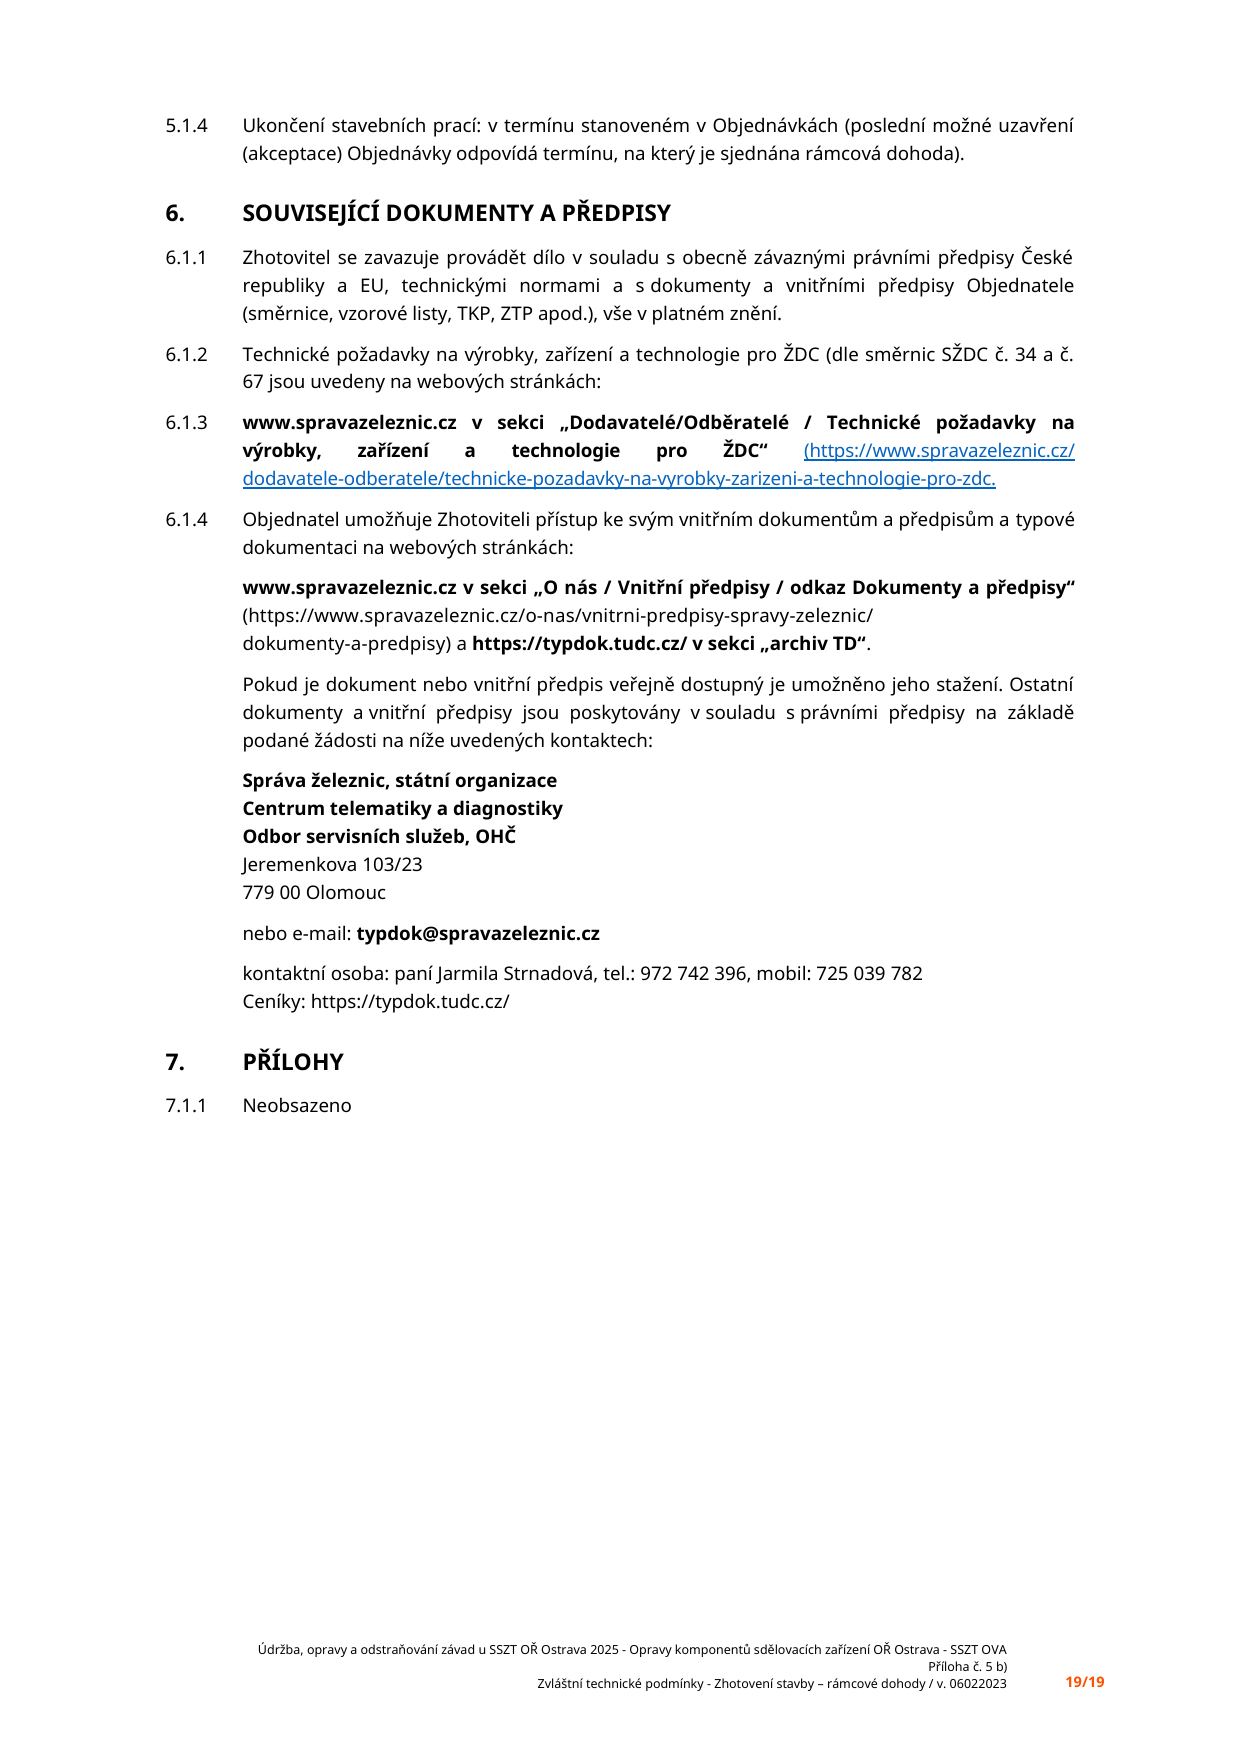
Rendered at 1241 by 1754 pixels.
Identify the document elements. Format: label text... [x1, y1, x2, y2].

text Technické požadavky na výrobky, zařízení a technologie pro ŽDC (dle směrnic SŽDC č. 34 a č. 67 jsou uvedeny na webových stránkách: [165, 341, 1075, 394]
text 779 00 Olomouc [242, 880, 1075, 905]
text nebo e-mail: typdok@spravazeleznic.cz [242, 920, 1075, 946]
text Pokud je dokument nebo vnitřní předpis veřejně dostupný je umožněno jeho stažení. Ostatní dokumenty a vnitřní předpisy jsou poskytovány v souladu s právními předpisy na základě podané žádosti na níže uvedených kontaktech: [242, 671, 1075, 753]
text Správa železnic, státní organizace [242, 768, 1075, 793]
text Ukončení stavebních prací: v termínu stanoveném v Objednávkách (poslední možné uzavření (akceptace) Objednávky odpovídá termínu, na který je sjednána rámcová dohoda). [165, 112, 1075, 166]
text SOUVISEJÍCÍ DOKUMENTY A PŘEDPISY [165, 197, 1075, 229]
text Centrum telematiky a diagnostiky [242, 796, 1075, 821]
text kontaktní osoba: paní Jarmila Strnadová, tel.: 972 742 396, mobil: 725 039 782 [242, 961, 1075, 986]
text Objednatel umožňuje Zhotoviteli přístup ke svým vnitřním dokumentům a předpisům a typové dokumentaci na webových stránkách: [165, 506, 1075, 559]
text Jeremenkova 103/23 [242, 852, 1075, 877]
text Zhotovitel se zavazuje provádět dílo v souladu s obecně závaznými právními předpisy České republiky a EU, technickými normami a s dokumenty a vnitřními předpisy Objednatele (směrnice, vzorové listy, TKP, ZTP apod.), vše v platném znění. [165, 244, 1075, 326]
text Odbor servisních služeb, OHČ [242, 824, 1075, 849]
text www.spravazeleznic.cz v sekci „O nás / Vnitřní předpisy / odkaz Dokumenty a předpisy“ (https://www.spravazeleznic.cz/o-nas/vnitrni-predpisy-spravy-zeleznic/ dokumenty-a-predpisy) a https://typdok.tudc.cz/ v sekci „archiv TD“. [242, 574, 1075, 656]
text Ceníky: https://typdok.tudc.cz/ [242, 989, 1075, 1014]
text PŘÍLOHY [165, 1046, 1075, 1077]
text www.spravazeleznic.cz v sekci „Dodavatelé/Odběratelé / Technické požadavky na výrobky, zařízení a technologie pro ŽDC“ (https://www.spravazeleznic.cz/ dodavatele-odberatele/technicke-pozadavky-na-vyrobky-zarizeni-a-technologie-pro-zdc. [165, 409, 1075, 491]
text Neobsazeno [165, 1093, 1075, 1118]
